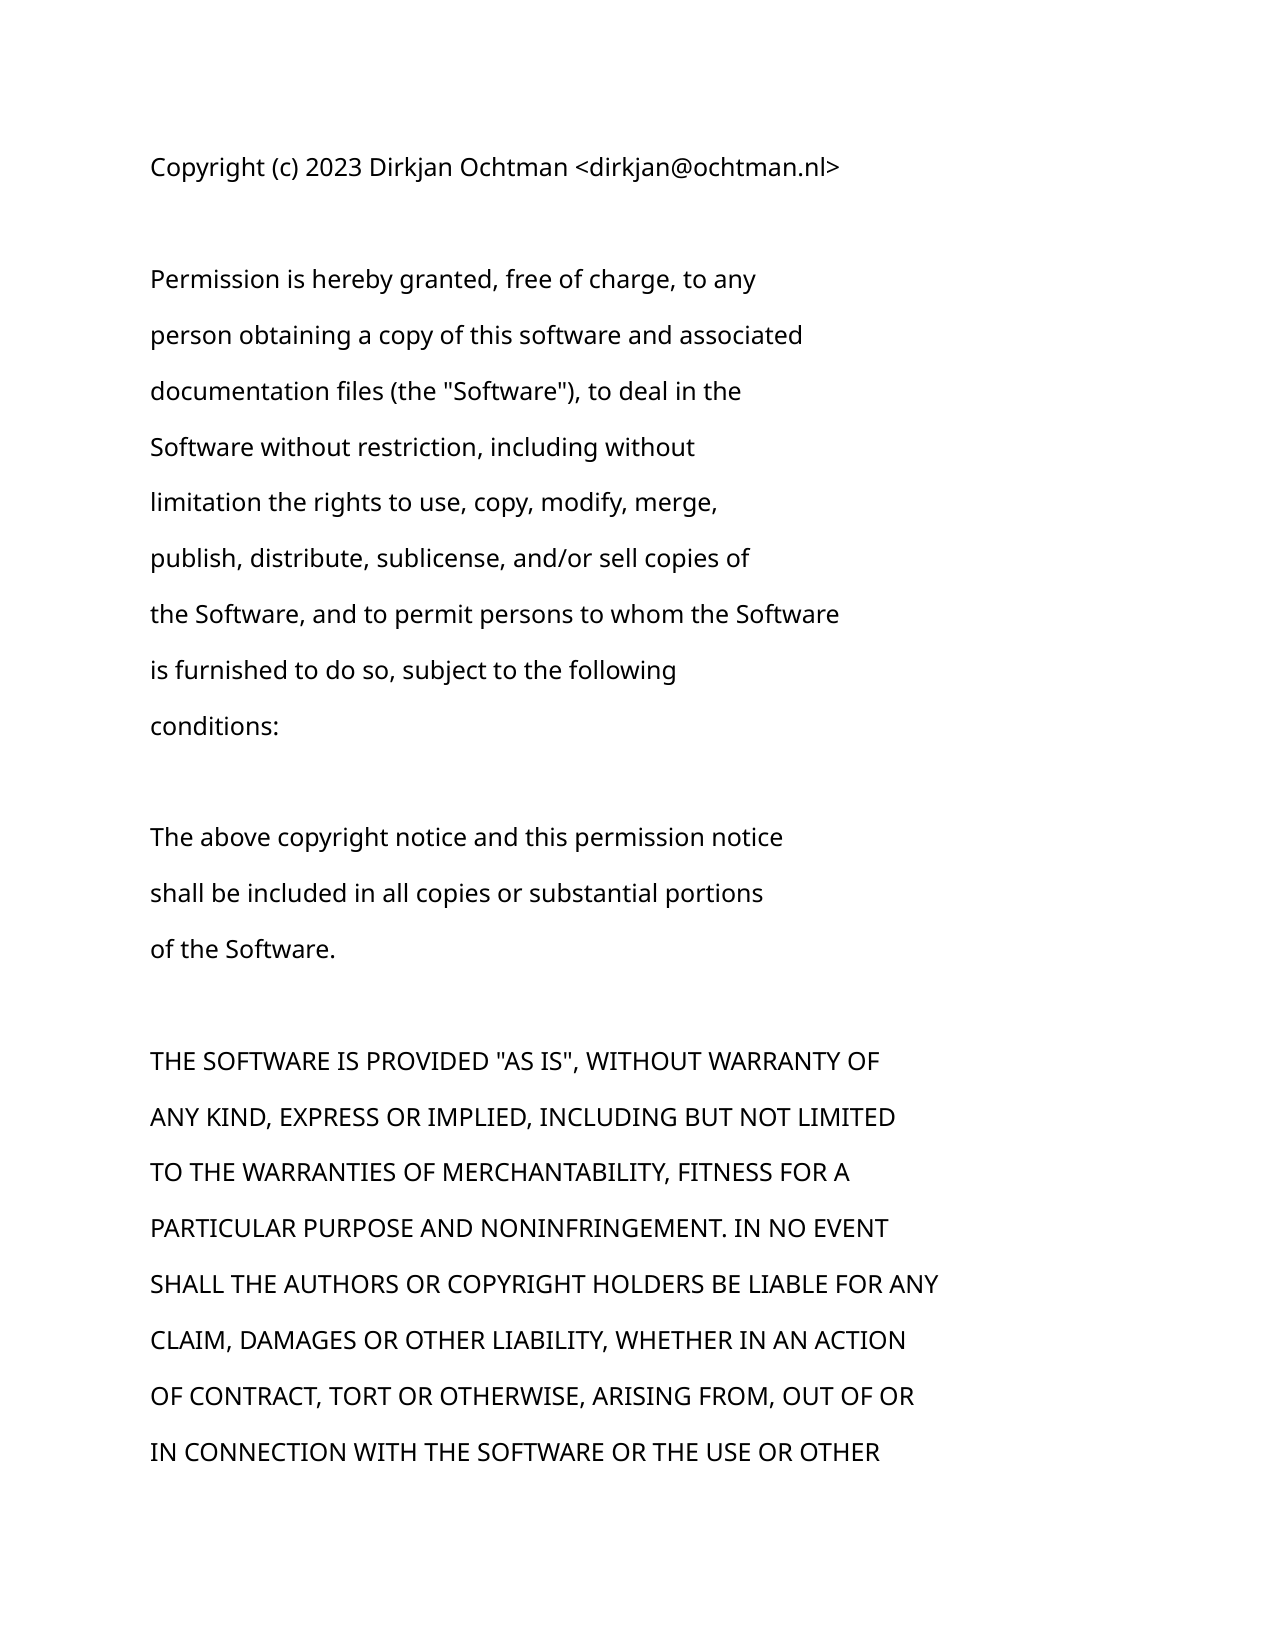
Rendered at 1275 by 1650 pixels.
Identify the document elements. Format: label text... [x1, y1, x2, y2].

text PARTICULAR PURPOSE AND NONINFRINGEMENT. IN NO EVENT [150, 1211, 1125, 1245]
text SHALL THE AUTHORS OR COPYRIGHT HOLDERS BE LIABLE FOR ANY [150, 1267, 1125, 1301]
text TO THE WARRANTIES OF MERCHANTABILITY, FITNESS FOR A [150, 1155, 1125, 1189]
text documentation files (the "Software"), to deal in the [150, 373, 1125, 407]
text shall be included in all copies or substantial portions [150, 876, 1125, 910]
text Copyright (c) 2023 Dirkjan Ochtman <dirkjan@ochtman.nl> [150, 150, 1125, 184]
text The above copyright notice and this permission notice [150, 820, 1125, 854]
text IN CONNECTION WITH THE SOFTWARE OR THE USE OR OTHER [150, 1434, 1125, 1468]
text THE SOFTWARE IS PROVIDED "AS IS", WITHOUT WARRANTY OF [150, 1043, 1125, 1077]
text CLAIM, DAMAGES OR OTHER LIABILITY, WHETHER IN AN ACTION [150, 1322, 1125, 1357]
text Software without restriction, including without [150, 429, 1125, 463]
text limitation the rights to use, copy, modify, merge, [150, 485, 1125, 519]
text of the Software. [150, 932, 1125, 966]
text Permission is hereby granted, free of charge, to any [150, 262, 1125, 296]
text OF CONTRACT, TORT OR OTHERWISE, ARISING FROM, OUT OF OR [150, 1378, 1125, 1412]
text ANY KIND, EXPRESS OR IMPLIED, INCLUDING BUT NOT LIMITED [150, 1099, 1125, 1133]
text is furnished to do so, subject to the following [150, 652, 1125, 687]
text the Software, and to permit persons to whom the Software [150, 597, 1125, 631]
text publish, distribute, sublicense, and/or sell copies of [150, 541, 1125, 575]
text conditions: [150, 708, 1125, 742]
text person obtaining a copy of this software and associated [150, 317, 1125, 352]
